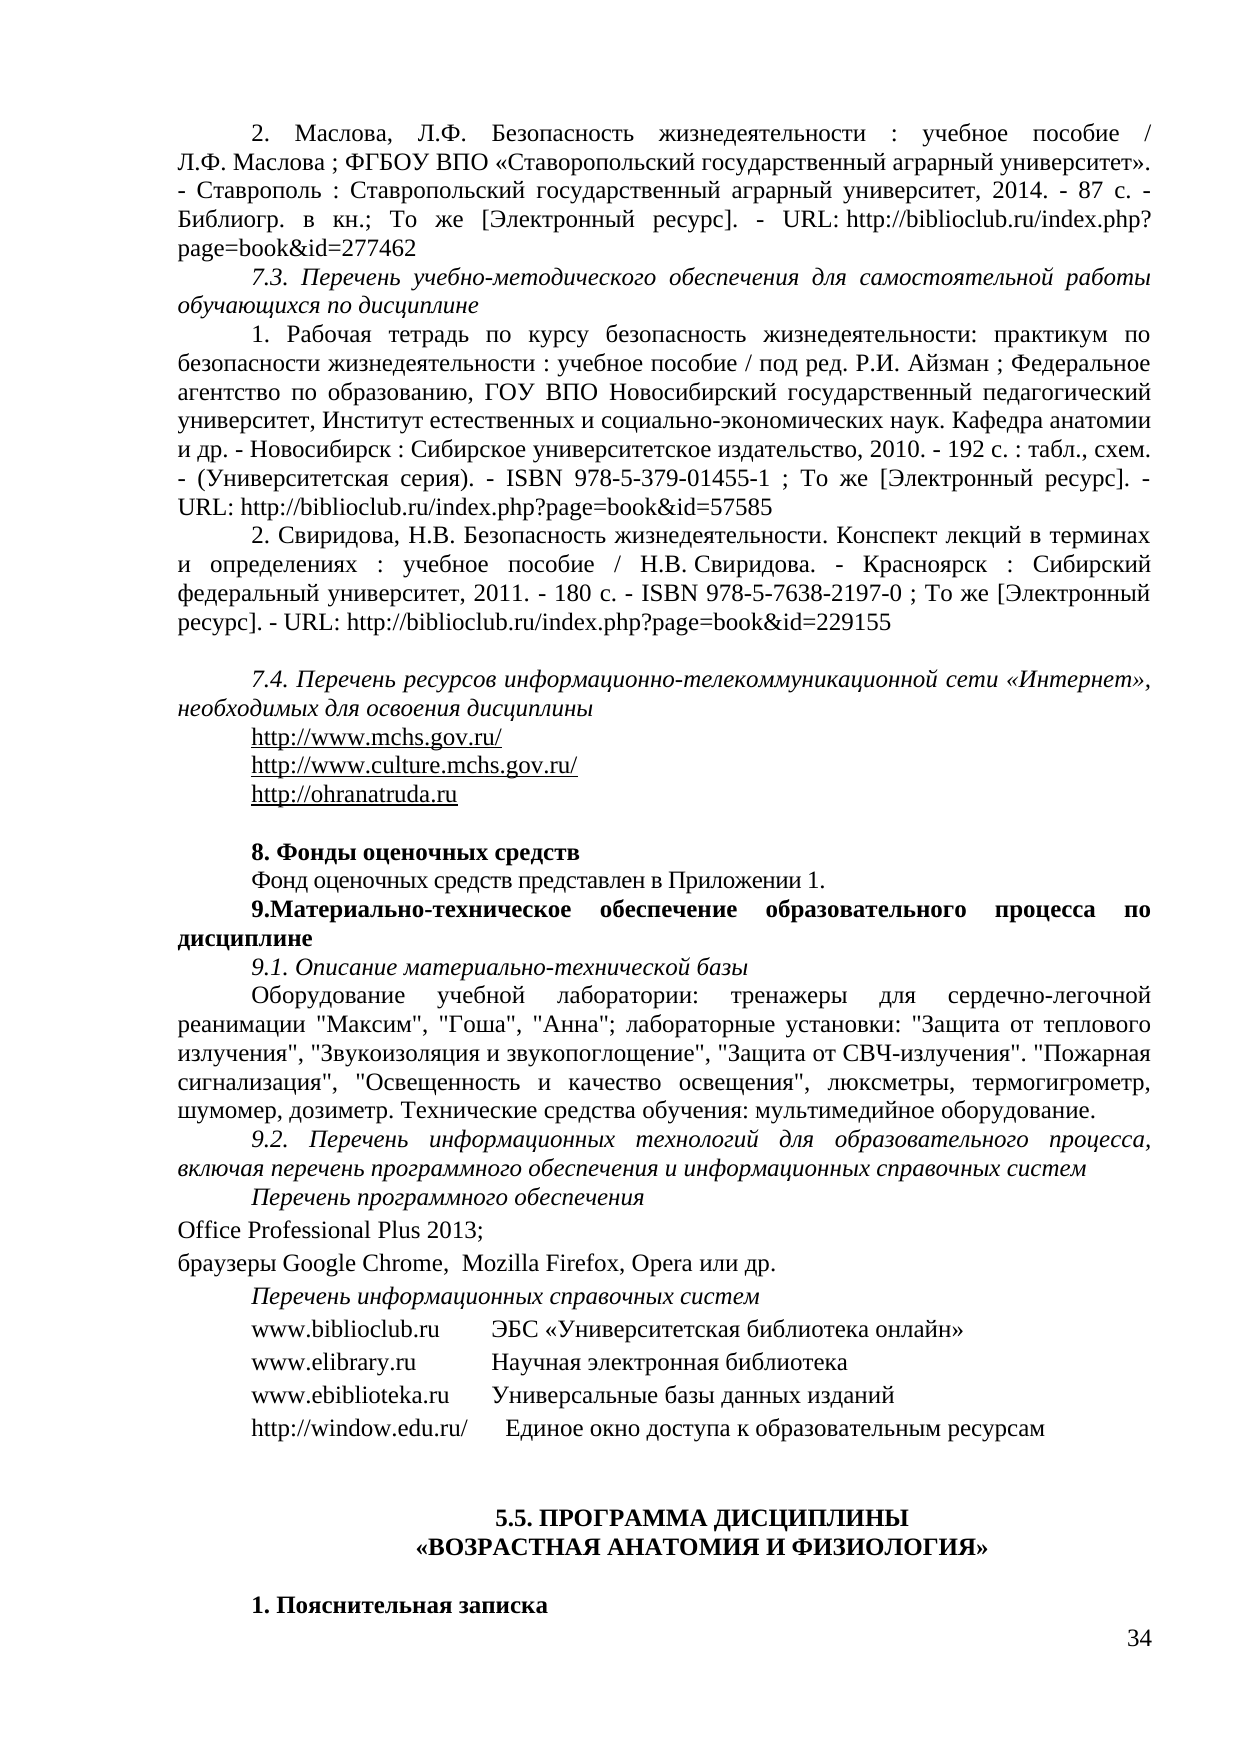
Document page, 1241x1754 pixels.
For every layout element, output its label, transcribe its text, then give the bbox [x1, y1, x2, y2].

text Office Professional Plus 2013; [177, 1215, 1152, 1244]
text Перечень информационных справочных систем [177, 1281, 1152, 1310]
text 7.4. Перечень ресурсов информационно-телекоммуникационной сети «Интернет», необходимых для освоения дисциплины [177, 664, 1152, 722]
text http://www.culture.mchs.gov.ru/ [177, 751, 1152, 779]
text 9.Материально-техническое обеспечение образовательного процесса по дисциплине [177, 894, 1152, 952]
text www.biblioclub.ru ЭБС «Университетская библиотека онлайн» [177, 1314, 1152, 1343]
text 1. Рабочая тетрадь по курсу безопасность жизнедеятельности: практикум по безопасности жизнедеятельности : учебное пособие / под ред. Р.И. Айзман ; Федеральное агентство по образованию, ГОУ ВПО Новосибирский государственный педагогический университет, Институт естественных и социально-экономических наук. Кафедра анатомии и др. - Новосибирск : Сибирское университетское издательство, 2010. - 192 с. : табл., схем. - (Университетская серия). - ISBN 978-5-379-01455-1 ; То же [Электронный ресурс]. - URL: http://biblioclub.ru/index.php?page=book&id=57585 [177, 319, 1152, 521]
text браузеры Google Chrome, Mozilla Firefox, Opera или др. [177, 1248, 1152, 1277]
text http://www.mchs.gov.ru/ [177, 722, 1152, 751]
text 2. Маслова, Л.Ф. Безопасность жизнедеятельности : учебное пособие / Л.Ф. Маслова ; ФГБОУ ВПО «Ставоропольский государственный аграрный университет». - Ставрополь : Ставропольский государственный аграрный университет, 2014. - 87 с. - Библиогр. в кн.; То же [Электронный ресурс]. - URL: http://biblioclub.ru/index.php?page=book&id=277462 [177, 118, 1152, 262]
text 7.3. Перечень учебно-методического обеспечения для самостоятельной работы обучающихся по дисциплине [177, 262, 1152, 319]
subtitle «ВОЗРАСТНАЯ АНАТОМИЯ И ФИЗИОЛОГИЯ» [177, 1532, 1152, 1561]
text http://ohranatruda.ru [177, 779, 1152, 808]
subtitle 5.5. ПРОГРАММА ДИСЦИПЛИНЫ [177, 1503, 1152, 1532]
text www.elibrary.ru Научная электронная библиотека [177, 1347, 1152, 1376]
text Фонд оценочных средств представлен в Приложении 1. [177, 866, 1152, 894]
text 1. Пояснительная записка [177, 1590, 1152, 1618]
text 2. Свиридова, Н.В. Безопасность жизнедеятельности. Конспект лекций в терминах и определениях : учебное пособие / Н.В. Свиридова. - Красноярск : Сибирский федеральный университет, 2011. - 180 с. - ISBN 978-5-7638-2197-0 ; То же [Электронный ресурс]. - URL: http://biblioclub.ru/index.php?page=book&id=229155 [177, 521, 1152, 636]
text Оборудование учебной лаборатории: тренажеры для сердечно-легочной реанимации "Максим", "Гоша", "Анна"; лабораторные установки: "Защита от теплового излучения", "Звукоизоляция и звукопоглощение", "Защита от СВЧ-излучения". "Пожарная сигнализация", "Освещенность и качество освещения", люксметры, термогигрометр, шумомер, дозиметр. Технические средства обучения: мультимедийное оборудование. [177, 981, 1152, 1124]
text http://window.edu.ru/ Единое окно доступа к образовательным ресурсам [177, 1413, 1152, 1442]
text 8. Фонды оценочных средств [177, 837, 1152, 866]
text Перечень программного обеспечения [177, 1182, 1152, 1211]
text www.ebiblioteka.ru Универсальные базы данных изданий [177, 1380, 1152, 1409]
text 9.2. Перечень информационных технологий для образовательного процесса, включая перечень программного обеспечения и информационных справочных систем [177, 1124, 1152, 1182]
text 9.1. Описание материально-технической базы [177, 952, 1152, 981]
